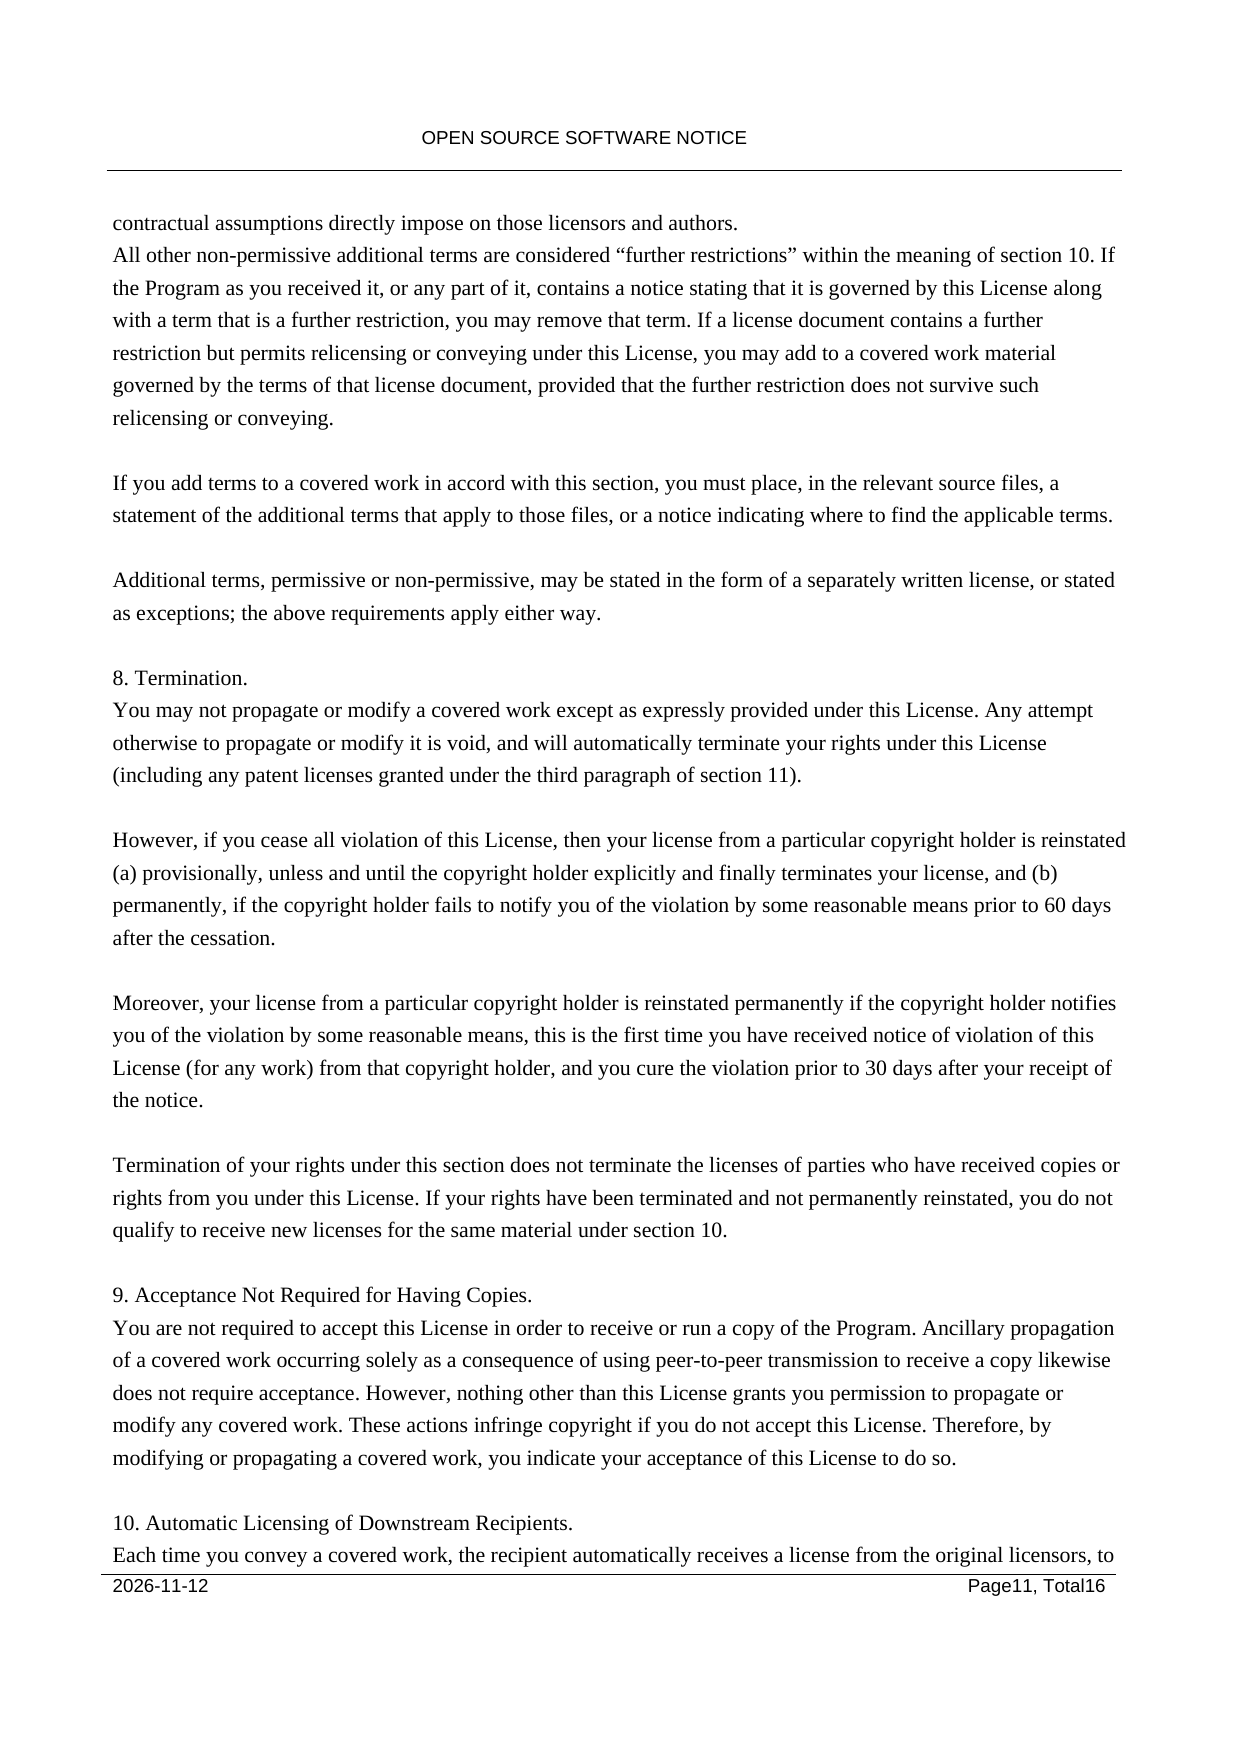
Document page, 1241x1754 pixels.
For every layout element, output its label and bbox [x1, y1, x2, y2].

text [112, 206, 1128, 1571]
